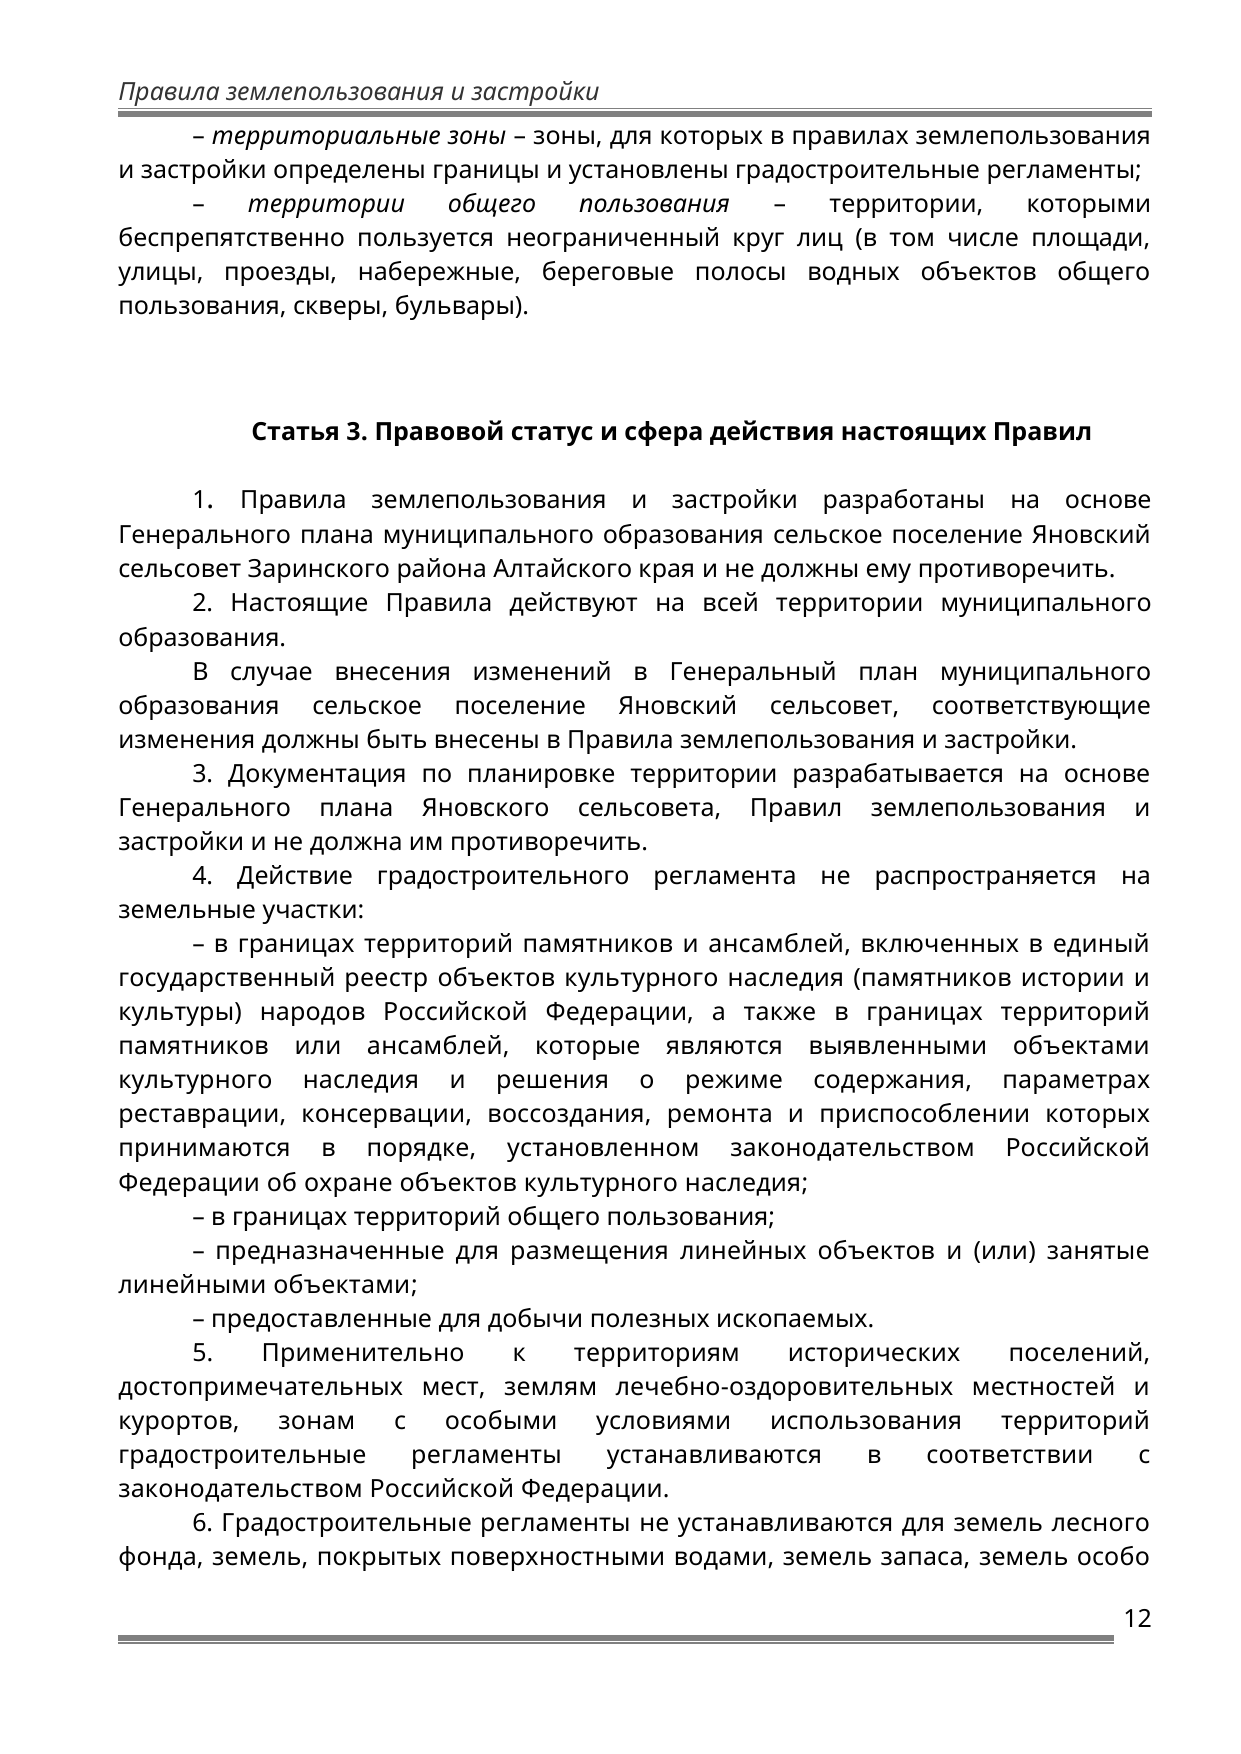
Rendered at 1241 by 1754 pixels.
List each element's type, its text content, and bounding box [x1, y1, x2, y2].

text 2. Настоящие Правила действуют на всей территории муниципального образования. [118, 585, 1152, 653]
text 5. Применительно к территориям исторических поселений, достопримечательных мест, землям лечебно-оздоровительных местностей и курортов, зонам с особыми условиями использования территорий градостроительные регламенты устанавливаются в соответствии с законодательством Российской Федерации. [118, 1334, 1152, 1505]
text 1. Правила землепользования и застройки разработаны на основе Генерального плана муниципального образования сельское поселение Яновский сельсовет Заринского района Алтайского края и не должны ему противоречить. [118, 477, 1152, 585]
text Статья 3. Правовой статус и сфера действия настоящих Правил [118, 414, 1152, 448]
text – предоставленные для добычи полезных ископаемых. [118, 1300, 1152, 1334]
text – территории общего пользования – территории, которыми беспрепятственно пользуется неограниченный круг лиц (в том числе площади, улицы, проезды, набережные, береговые полосы водных объектов общего пользования, скверы, бульвары). [118, 185, 1152, 322]
text – территориальные зоны – зоны, для которых в правилах землепользования и застройки определены границы и установлены градостроительные регламенты; [118, 117, 1152, 185]
text В случае внесения изменений в Генеральный план муниципального образования сельское поселение Яновский сельсовет, соответствующие изменения должны быть внесены в Правила землепользования и застройки. [118, 653, 1152, 755]
text – в границах территорий памятников и ансамблей, включенных в единый государственный реестр объектов культурного наследия (памятников истории и культуры) народов Российской Федерации, а также в границах территорий памятников или ансамблей, которые являются выявленными объектами культурного наследия и решения о режиме содержания, параметрах реставрации, консервации, воссоздания, ремонта и приспособлении которых принимаются в порядке, установленном законодательством Российской Федерации об охране объектов культурного наследия; [118, 926, 1152, 1198]
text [118, 1505, 1152, 1573]
text – в границах территорий общего пользования; [118, 1198, 1152, 1232]
text 4. Действие градостроительного регламента не распространяется на земельные участки: [118, 858, 1152, 926]
text 3. Документация по планировке территории разрабатывается на основе Генерального плана Яновского сельсовета, Правил землепользования и застройки и не должна им противоречить. [118, 755, 1152, 858]
text – предназначенные для размещения линейных объектов и (или) занятые линейными объектами; [118, 1232, 1152, 1300]
